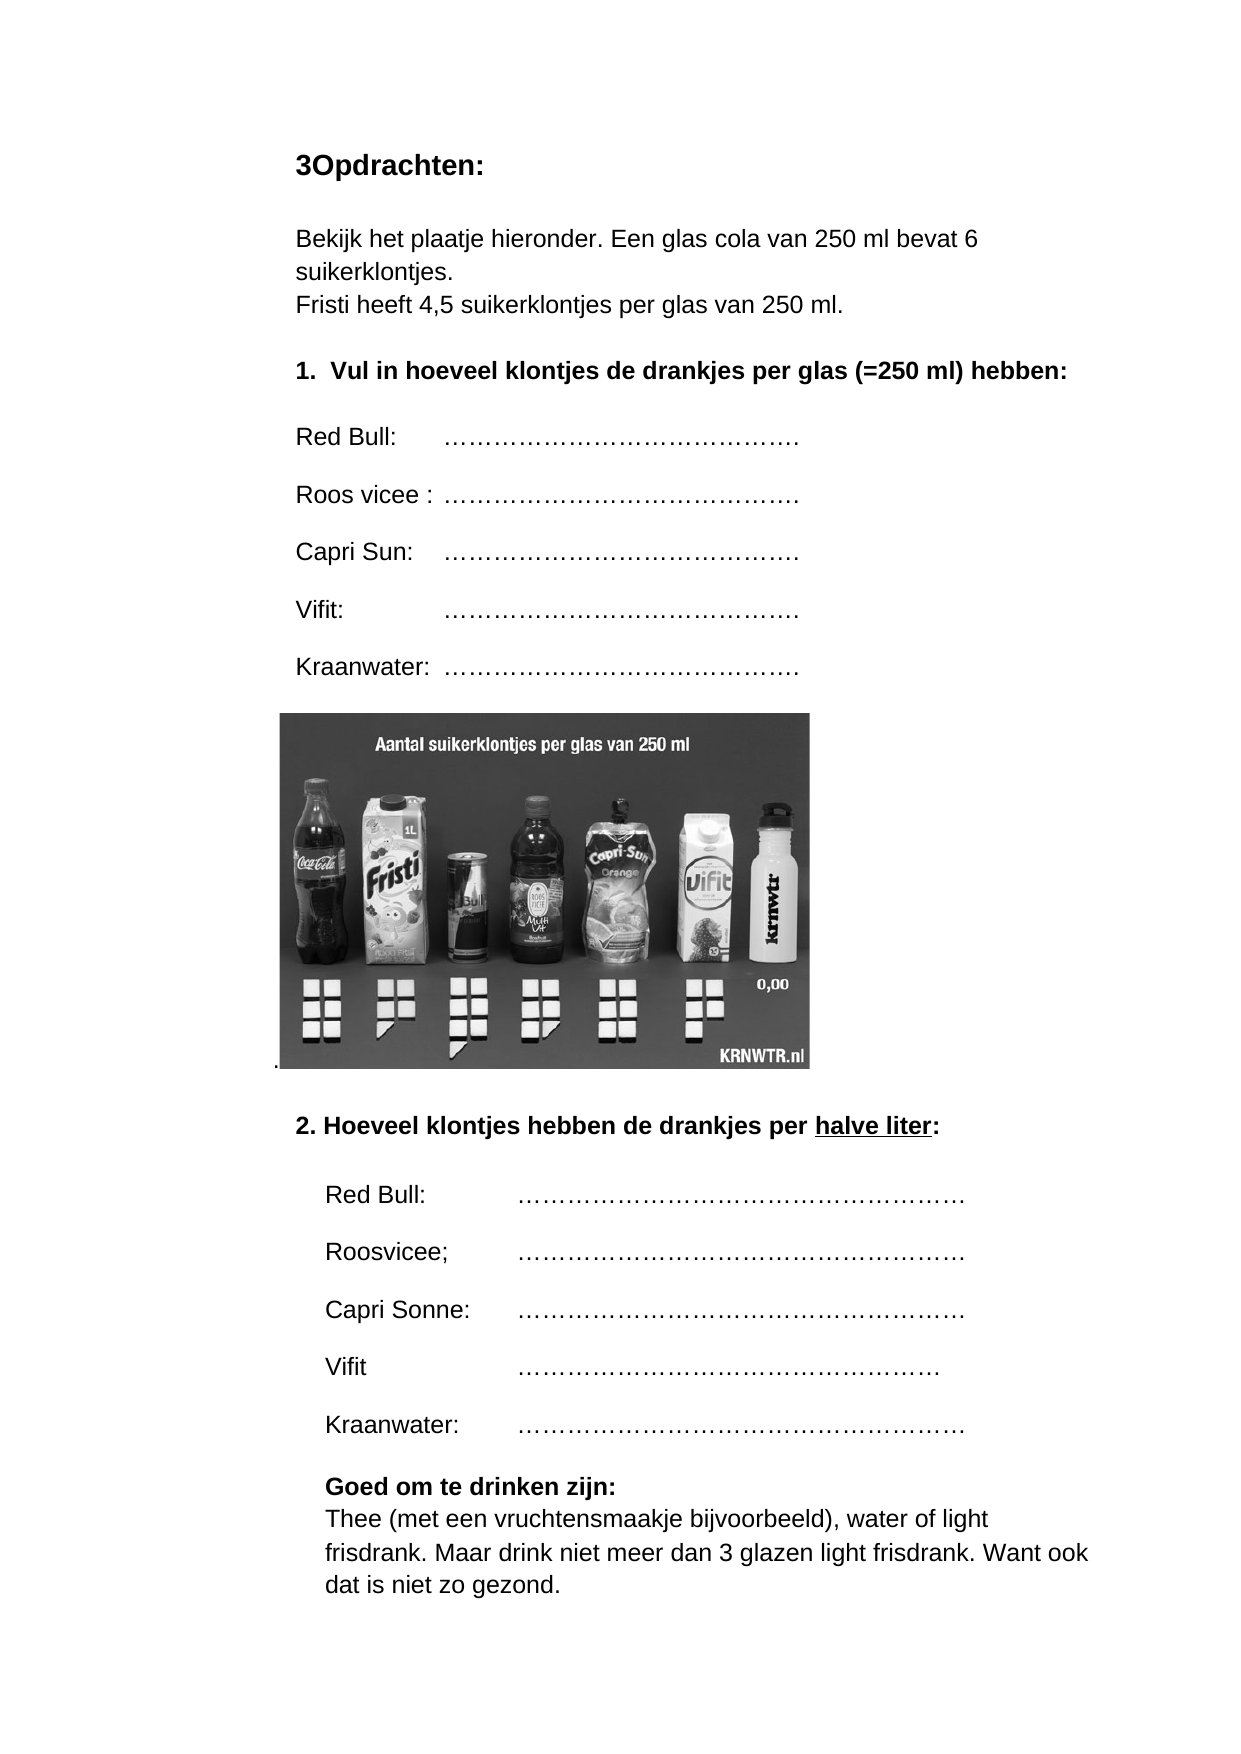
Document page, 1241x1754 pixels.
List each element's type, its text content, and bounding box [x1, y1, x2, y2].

text Capri Sun: ……………………………………. [295, 537, 1093, 566]
text Roosvicee; ……………………………………………… [325, 1237, 1093, 1266]
text Kraanwater: ……………………………………………… [325, 1410, 1093, 1438]
text Fristi heeft 4,5 suikerklontjes per glas van 250 ml. [295, 290, 1093, 319]
text Thee (met een vruchtensmaakje bijvoorbeeld), water of light [325, 1504, 1093, 1533]
text Roos vicee : ……………………………………. [295, 479, 1093, 508]
text 2. Hoeveel klontjes hebben de drankjes per halve liter: [236, 1111, 1093, 1139]
text Goed om te drinken zijn: [325, 1471, 1093, 1500]
text Kraanwater: ……………………………………. [295, 652, 1093, 681]
text Red Bull: ……………………………………………… [325, 1180, 1093, 1208]
text 3Opdrachten: Bekijk het plaatje hieronder. Een glas cola van 250 ml bevat 6 suikerklontjes. [295, 148, 1093, 286]
text frisdrank. Maar drink niet meer dan 3 glazen light frisdrank. Want ook dat is niet zo gezond. [325, 1537, 1093, 1599]
text Vifit …………………………………………… [325, 1352, 1093, 1381]
text Capri Sonne: ……………………………………………… [325, 1295, 1093, 1323]
text 1. Vul in hoeveel klontjes de drankjes per glas (=250 ml) hebben: [295, 356, 1093, 385]
text . [266, 714, 1093, 1074]
text Vifit: ……………………………………. [295, 594, 1093, 623]
text Red Bull: ……………………………………. [295, 422, 1093, 451]
